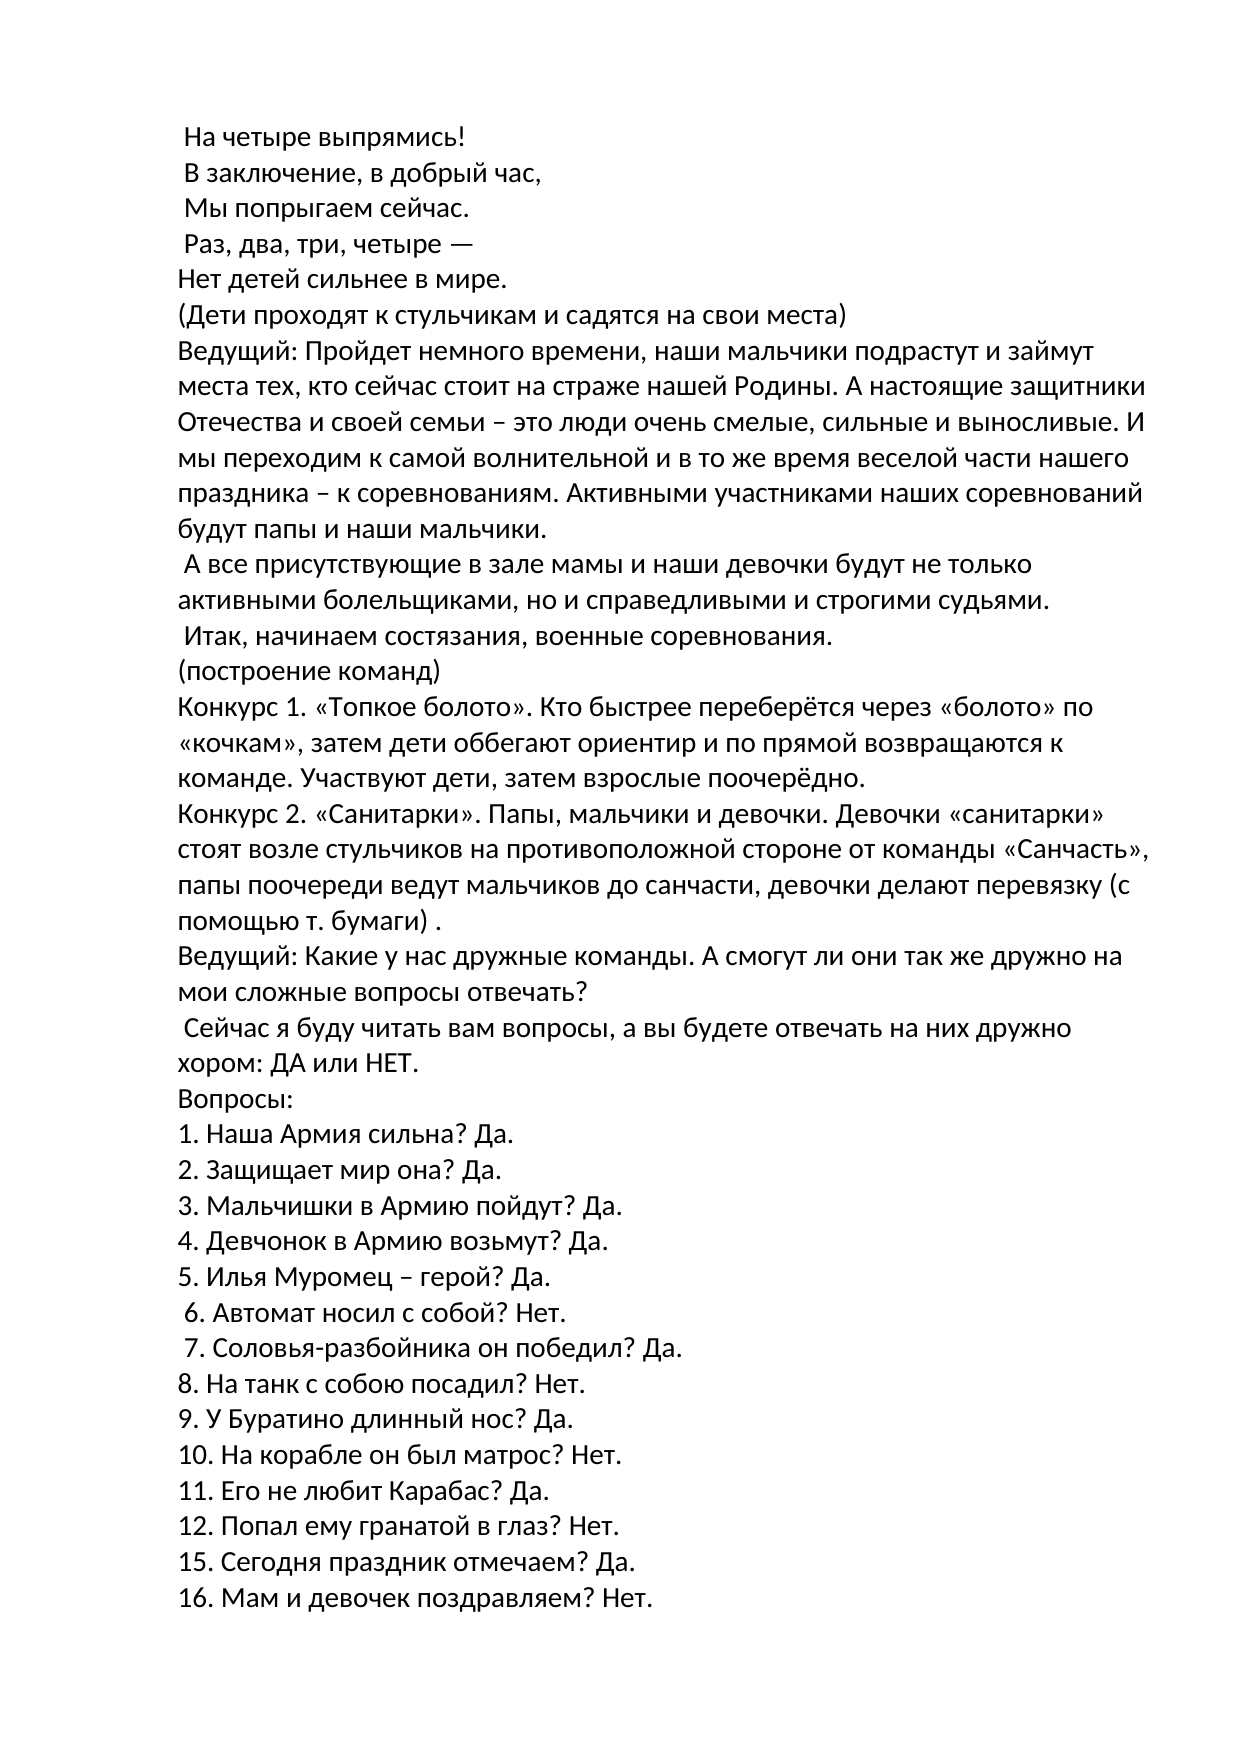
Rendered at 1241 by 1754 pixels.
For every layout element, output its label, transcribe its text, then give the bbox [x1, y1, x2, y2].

text Мы попрыгаем сейчас. [177, 189, 1152, 225]
text 5. Илья Муромец – герой? Да. [177, 1258, 1152, 1294]
text Раз, два, три, четыре — [177, 225, 1152, 261]
text 6. Автомат носил с собой? Нет. [177, 1294, 1152, 1329]
text (построение команд) [177, 652, 1152, 688]
text Конкурс 1. «Топкое болото». Кто быстрее переберётся через «болото» по «кочкам», затем дети оббегают ориентир и по прямой возвращаются к команде. Участвуют дети, затем взрослые поочерёдно. [177, 688, 1152, 795]
text 2. Защищает мир она? Да. [177, 1151, 1152, 1187]
text 12. Попал ему гранатой в глаз? Нет. [177, 1507, 1152, 1543]
text 11. Его не любит Карабас? Да. [177, 1472, 1152, 1507]
text Итак, начинаем состязания, военные соревнования. [177, 617, 1152, 652]
text Сейчас я буду читать вам вопросы, а вы будете отвечать на них дружно хором: ДА или НЕТ. [177, 1009, 1152, 1080]
text Ведущий: Какие у нас дружные команды. А смогут ли они так же дружно на мои сложные вопросы отвечать? [177, 937, 1152, 1009]
text 4. Девчонок в Армию возьмут? Да. [177, 1222, 1152, 1258]
text А все присутствующие в зале мамы и наши девочки будут не только активными болельщиками, но и справедливыми и строгими судьями. [177, 546, 1152, 617]
text Нет детей сильнее в мире. [177, 261, 1152, 296]
text В заключение, в добрый час, [177, 154, 1152, 189]
text 16. Мам и девочек поздравляем? Нет. [177, 1579, 1152, 1614]
text 7. Соловья-разбойника он победил? Да. [177, 1329, 1152, 1365]
text Ведущий: Пройдет немного времени, наши мальчики подрастут и займут места тех, кто сейчас стоит на страже нашей Родины. А настоящие защитники Отечества и своей семьи – это люди очень смелые, сильные и выносливые. И мы переходим к самой волнительной и в то же время веселой части нашего праздника – к соревнованиям. Активными участниками наших соревнований будут папы и наши мальчики. [177, 332, 1152, 546]
text На четыре выпрямись! [177, 118, 1152, 154]
text Конкурс 2. «Санитарки». Папы, мальчики и девочки. Девочки «санитарки» стоят возле стульчиков на противоположной стороне от команды «Санчасть», папы поочереди ведут мальчиков до санчасти, девочки делают перевязку (с помощью т. бумаги) . [177, 795, 1152, 937]
text 15. Сегодня праздник отмечаем? Да. [177, 1543, 1152, 1579]
text 10. На корабле он был матрос? Нет. [177, 1436, 1152, 1472]
text Вопросы: [177, 1080, 1152, 1116]
text 9. У Буратино длинный нос? Да. [177, 1401, 1152, 1436]
text (Дети проходят к стульчикам и садятся на свои места) [177, 296, 1152, 332]
text 8. На танк с собою посадил? Нет. [177, 1365, 1152, 1401]
text 3. Мальчишки в Армию пойдут? Да. [177, 1187, 1152, 1222]
text 1. Наша Армия сильна? Да. [177, 1116, 1152, 1151]
